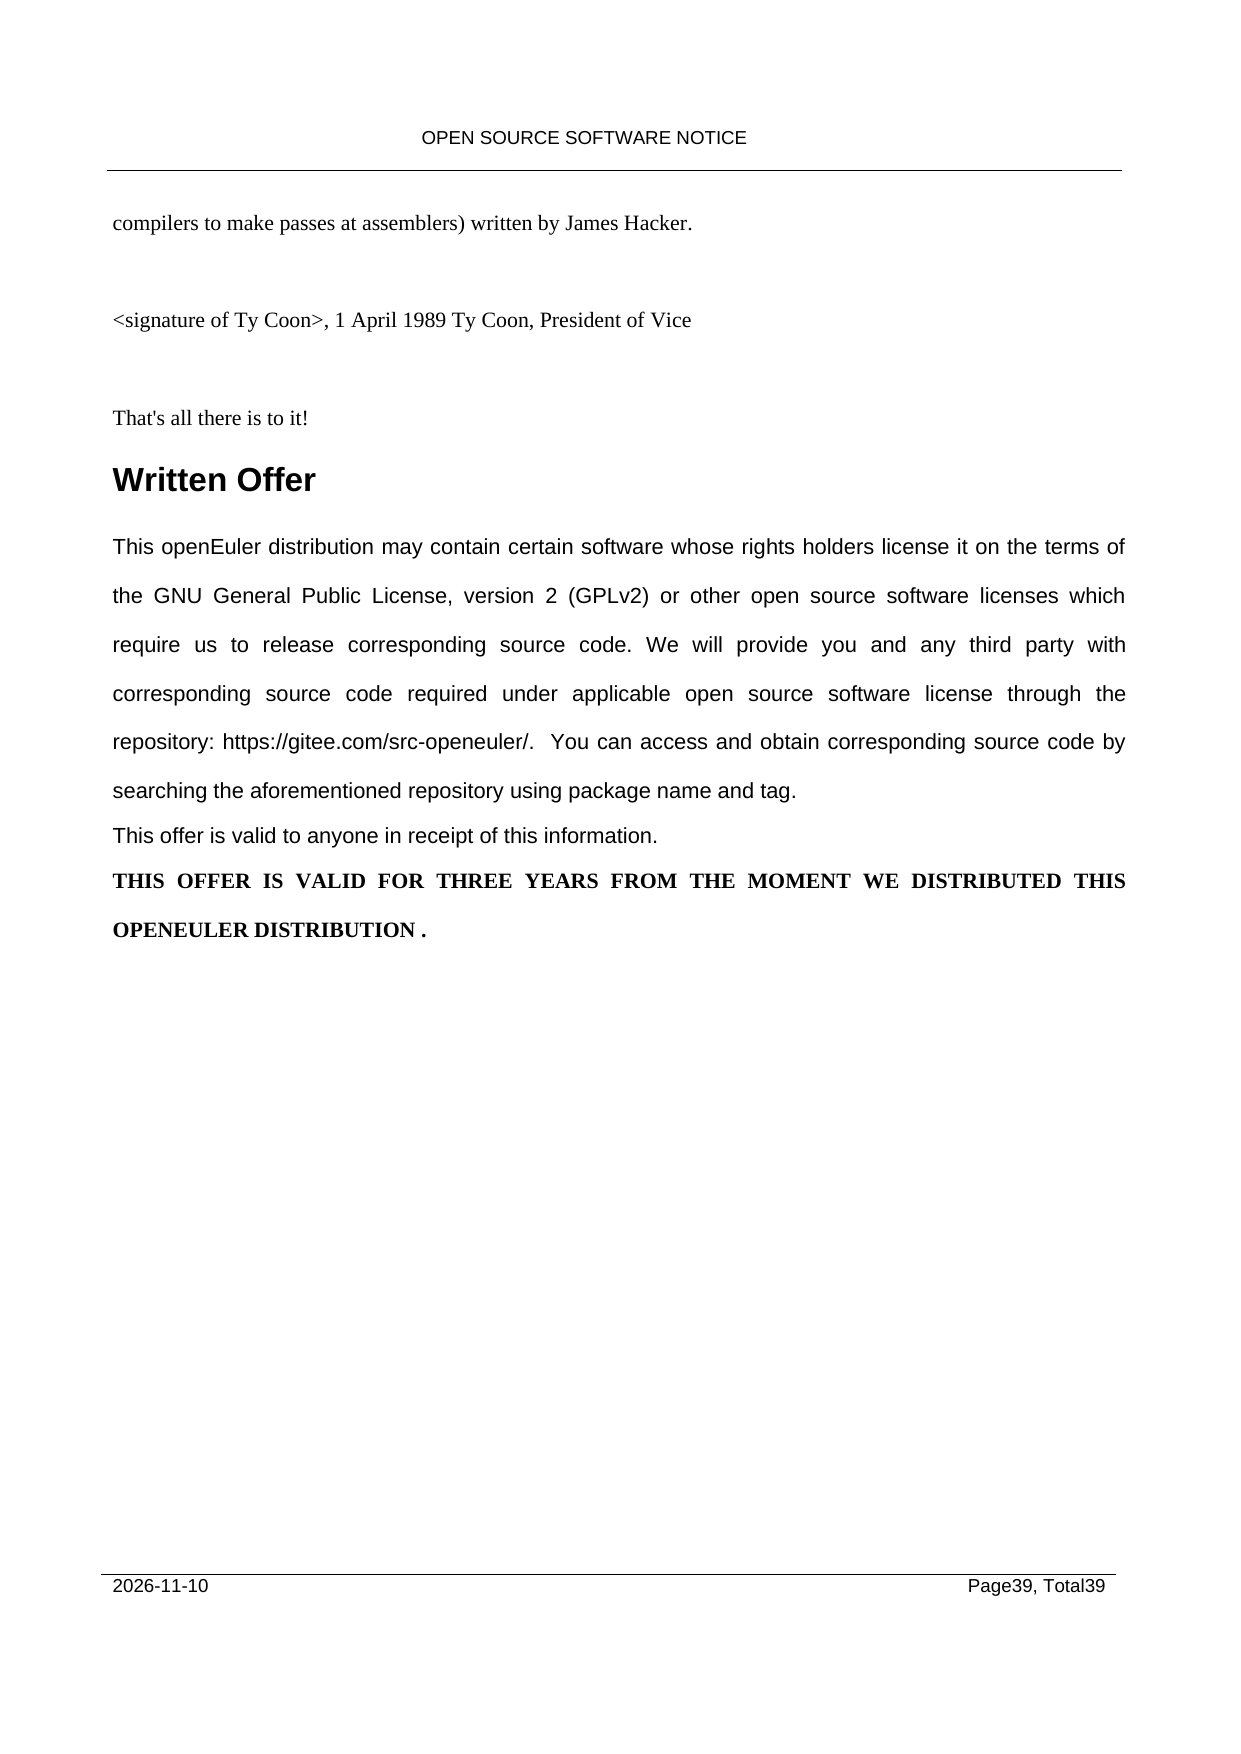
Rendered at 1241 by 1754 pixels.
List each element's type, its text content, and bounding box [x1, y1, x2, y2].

text THIS OFFER IS VALID FOR THREE YEARS FROM THE MOMENT WE DISTRIBUTED THIS OPENEULER DISTRIBUTION . [112, 864, 1128, 946]
text This openEuler distribution may contain certain software whose rights holders license it on the terms of the GNU General Public License, version 2 (GPLv2) or other open source software licenses which require us to release corresponding source code. We will provide you and any third party with corresponding source code required under applicable open source software license through the repository: https://gitee.com/src-openeuler/. You can access and obtain corresponding source code by searching the aforementioned repository using package name and tag. [112, 531, 1128, 807]
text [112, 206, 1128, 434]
text Written Offer [112, 446, 1128, 511]
text This offer is valid to anyone in receipt of this information. [112, 819, 1128, 852]
